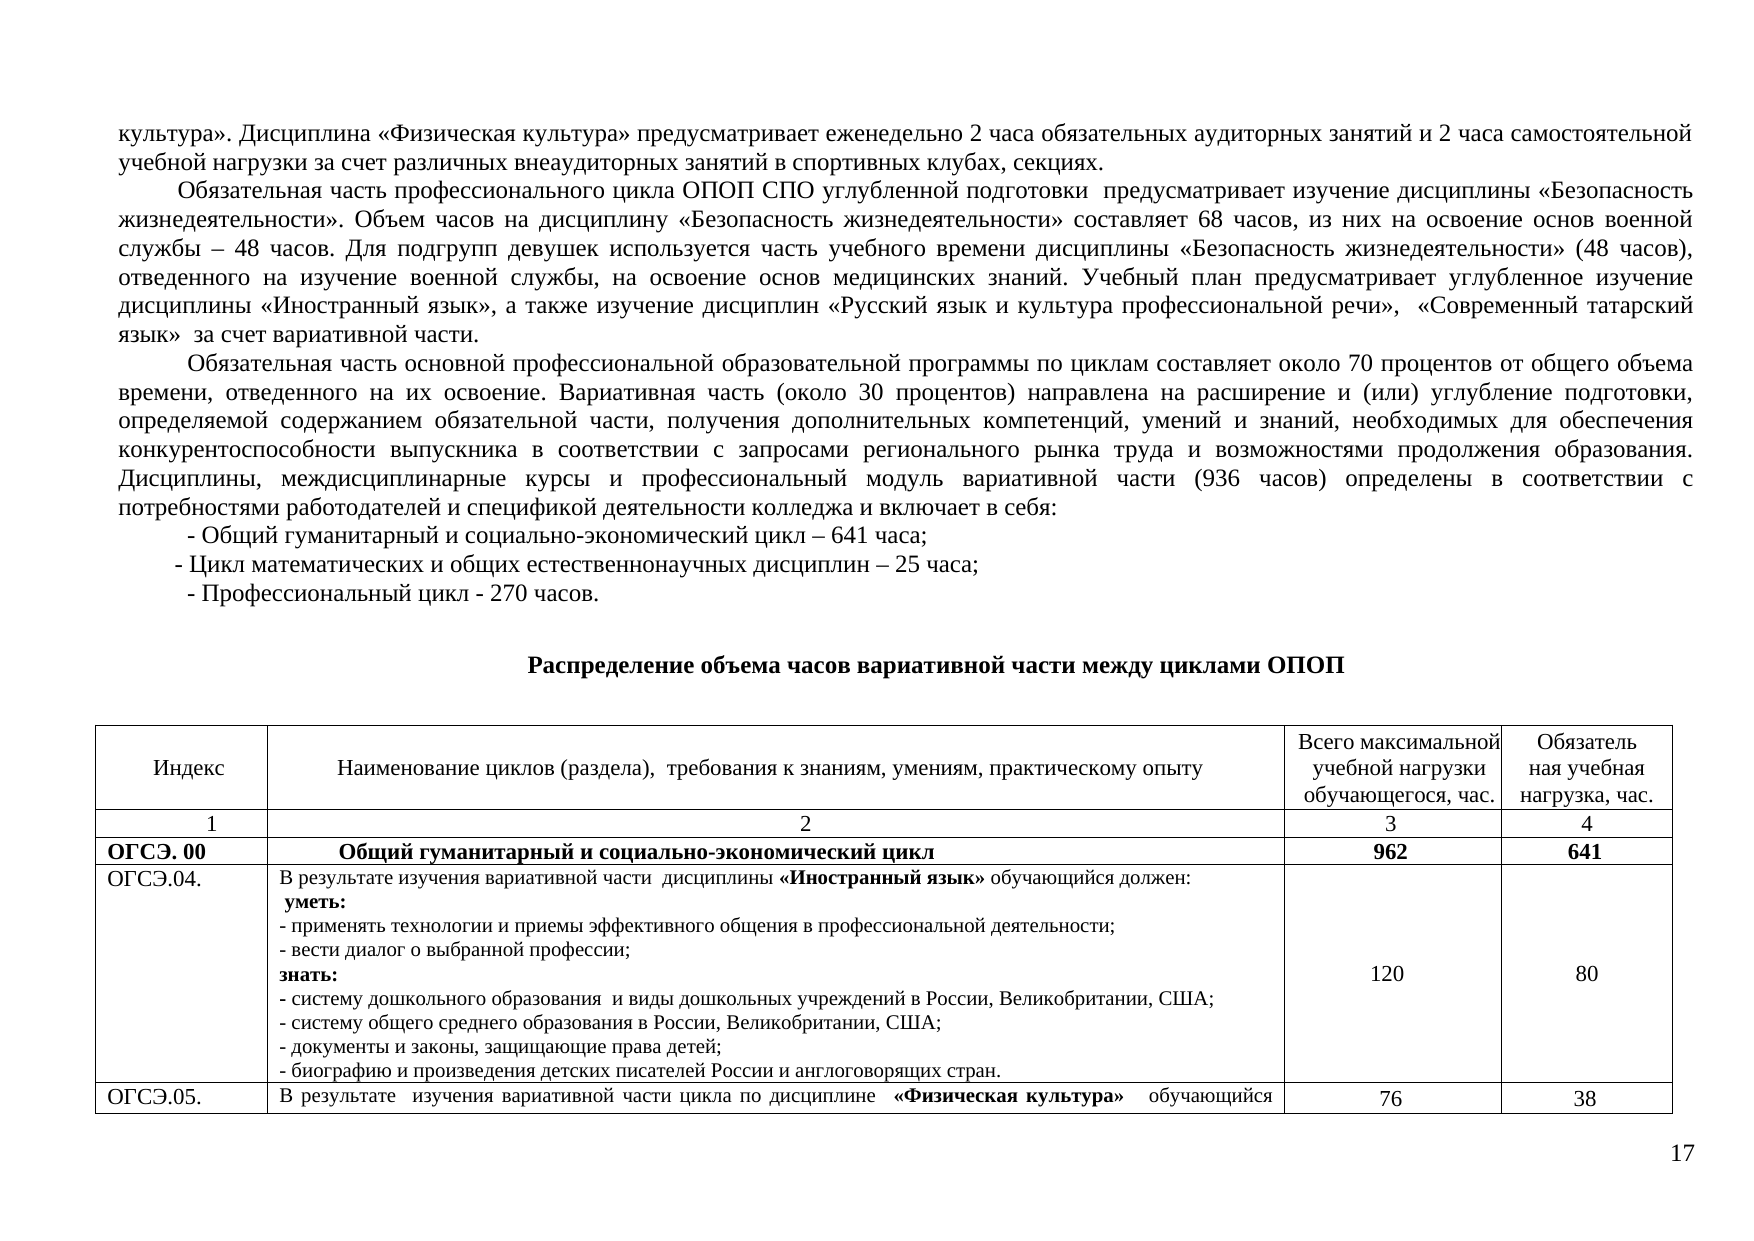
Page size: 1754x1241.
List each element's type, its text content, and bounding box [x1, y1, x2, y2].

table_header Обязатель ная учебная нагрузка, час. [1502, 726, 1672, 809]
table_cell 80 [1502, 865, 1672, 1082]
table_header Всего максимальной учебной нагрузки обучающегося, час. [1285, 726, 1501, 809]
text - Общий гуманитарный и социально-экономический цикл – 641 часа; [118, 521, 1695, 549]
text - Цикл математических и общих естественнонаучных дисциплин – 25 часа; [118, 549, 1695, 578]
text - Профессиональный цикл - 270 часов. [118, 578, 1695, 607]
table_cell 641 [1502, 838, 1672, 864]
table_cell ОГСЭ. 00 [96, 838, 267, 864]
text Обязательная часть основной профессиональной образовательной программы по циклам составляет около 70 процентов от общего объема времени, отведенного на их освоение. Вариативная часть (около 30 процентов) направлена на расширение и (или) углубление подготовки, определяемой содержанием обязательной части, получения дополнительных компетенций, умений и знаний, необходимых для обеспечения конкурентоспособности выпускника в соответствии с запросами регионального рынка труда и возможностями продолжения образования. Дисциплины, междисциплинарные курсы и профессиональный модуль вариативной части (936 часов) определены в соответствии с потребностями работодателей и спецификой деятельности колледжа и включает в себя: [118, 348, 1695, 521]
table_cell 3 [1285, 810, 1501, 837]
table_cell 120 [1285, 865, 1501, 1082]
table_cell В результате изучения вариативной части дисциплины «Иностранный язык» обучающийся должен: уметь: - применять технологии и приемы эффективного общения в профессиональной деятельности; - вести диалог о выбранной профессии; знать: - систему дошкольного образования и виды дошкольных учреждений в России, Великобритании, США; - систему общего среднего образования в России, Великобритании, США; - документы и законы, защищающие права детей; - биографию и произведения детских писателей России и англоговорящих стран. [268, 865, 1284, 1082]
table_cell 4 [1502, 810, 1672, 837]
table_cell 2 [268, 810, 1284, 837]
table_cell 962 [1285, 838, 1501, 864]
table_cell 76 [1285, 1083, 1501, 1113]
table_header Индекс [96, 726, 267, 809]
table_cell 38 [1502, 1083, 1672, 1113]
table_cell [268, 1083, 1284, 1113]
table_cell ОГСЭ.05. [96, 1083, 267, 1113]
table_cell ОГСЭ.04. [96, 865, 267, 1082]
table_header Наименование циклов (раздела), требования к знаниям, умениям, практическому опыту [268, 726, 1284, 809]
table_cell 1 [96, 810, 267, 837]
table_cell Общий гуманитарный и социально-экономический цикл [268, 838, 1284, 864]
text Обязательная часть профессионального цикла ОПОП СПО углубленной подготовки предусматривает изучение дисциплины «Безопасность жизнедеятельности». Объем часов на дисциплину «Безопасность жизнедеятельности» составляет 68 часов, из них на освоение основ военной службы – 48 часов. Для подгрупп девушек используется часть учебного времени дисциплины «Безопасность жизнедеятельности» (48 часов), отведенного на изучение военной службы, на освоение основ медицинских знаний. Учебный план предусматривает углубленное изучение дисциплины «Иностранный язык», а также изучение дисциплин «Русский язык и культура профессиональной речи», «Современный татарский язык» за счет вариативной части. [118, 176, 1695, 348]
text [118, 118, 1695, 176]
text Распределение объема часов вариативной части между циклами ОПОП [118, 650, 1695, 679]
